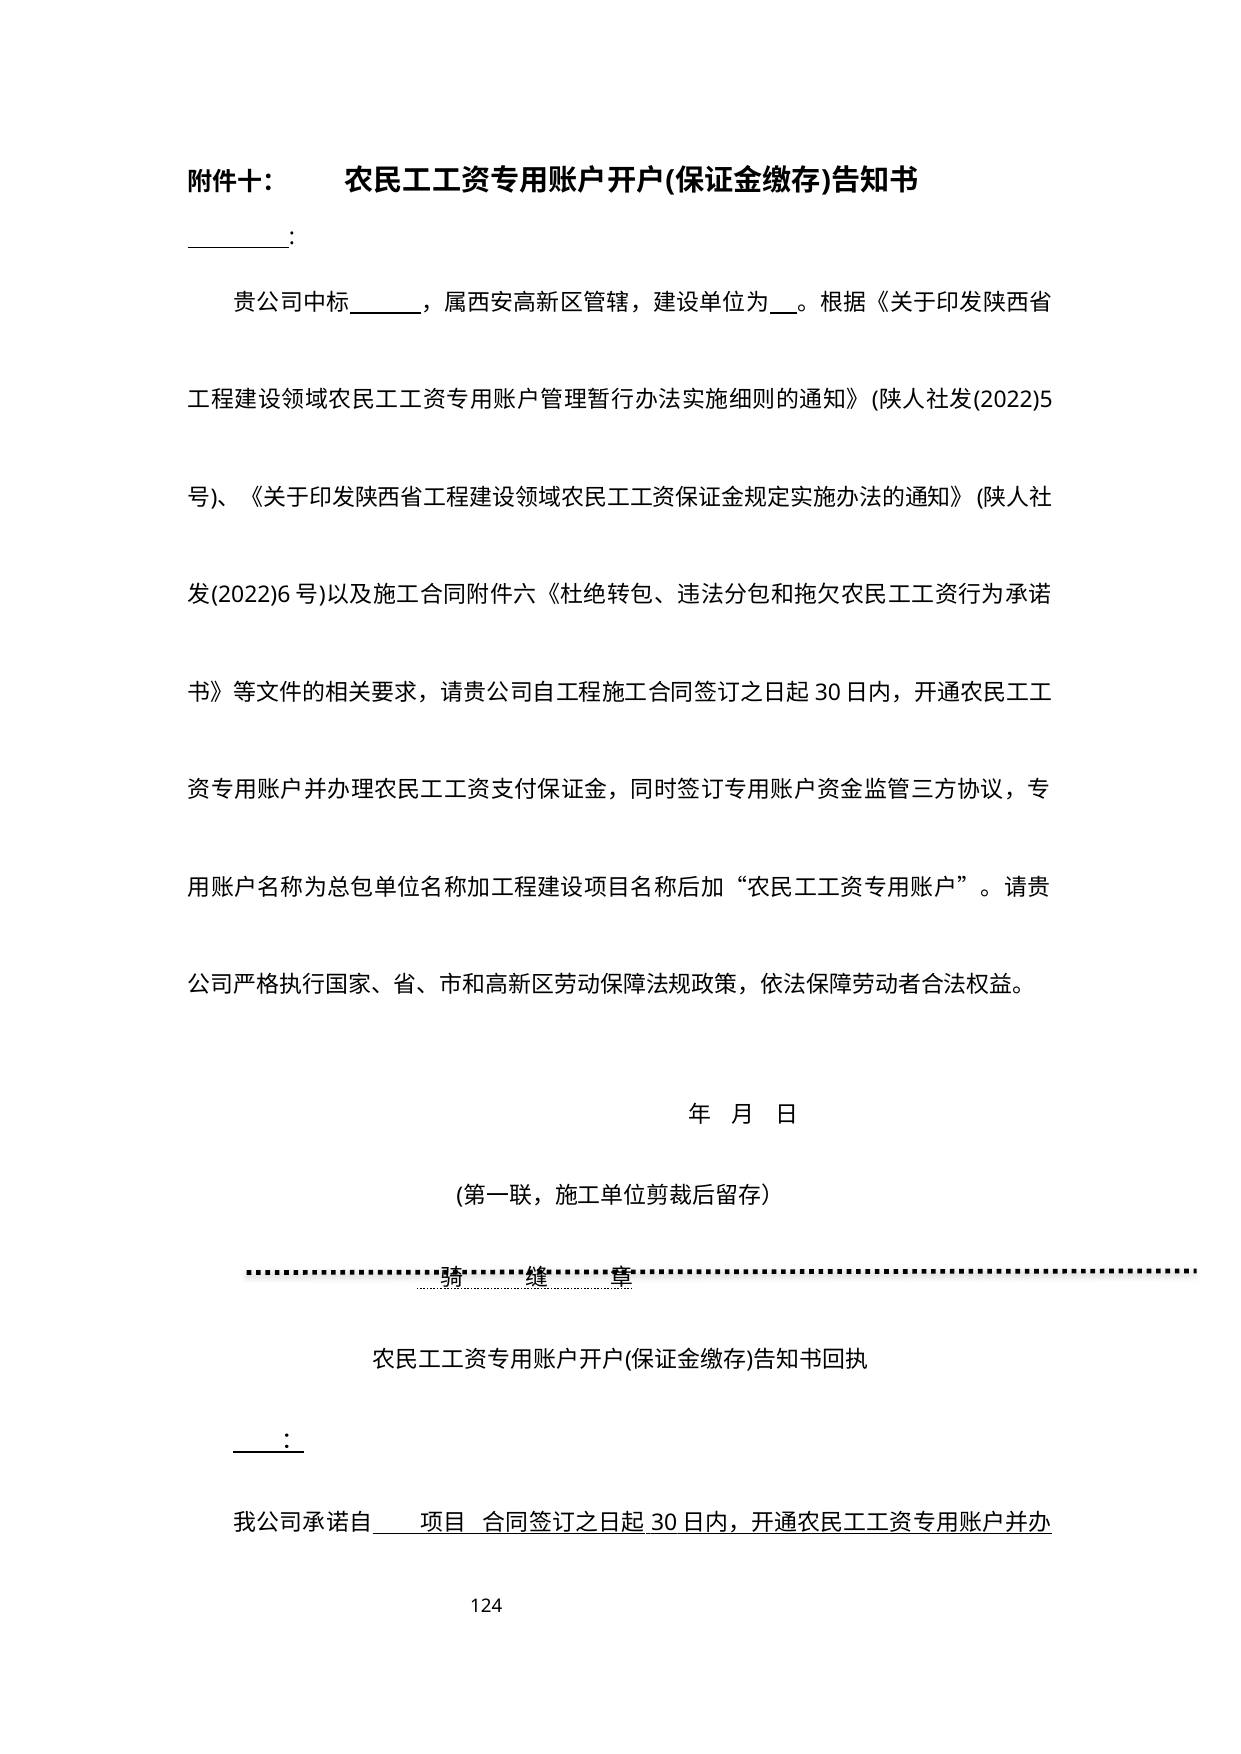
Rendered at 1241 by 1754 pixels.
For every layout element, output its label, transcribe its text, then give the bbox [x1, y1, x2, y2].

table_cell [542, 1273, 614, 1278]
table_cell [246, 1273, 442, 1278]
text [187, 1488, 1053, 1553]
text 骑 缝 章 [187, 1243, 1053, 1308]
text ： [187, 1407, 1053, 1472]
text 农民工工资专用账户开户(保证金缴存)告知书回执 [187, 1325, 1053, 1390]
text 贵公司中标 ，属西安高新区管辖，建设单位为 。根据《关于印发陕西省工程建设领域农民工工资专用账户管理暂行办法实施细则的通知》(陕人社发(2022)5号)、《关于印发陕西省工程建设领域农民工工资保证金规定实施办法的通知》(陕人社发(2022)6号)以及施工合同附件六《杜绝转包、违法分包和拖欠农民工工资行为承诺书》等文件的相关要求，请贵公司自工程施工合同签订之日起30日内，开通农民工工资专用账户并办理农民工工资支付保证金，同时签订专用账户资金监管三方协议，专用账户名称为总包单位名称加工程建设项目名称后加“农民工工资专用账户”。请贵公司严格执行国家、省、市和高新区劳动保障法规政策，依法保障劳动者合法权益。 [187, 268, 1053, 1015]
text 年 月 日 [187, 1080, 1053, 1145]
text 附件十： 农民工工资专用账户开户(保证金缴存)告知书 [187, 156, 1053, 198]
table_cell [458, 1273, 529, 1278]
table_cell [627, 1272, 1053, 1278]
text (第一联，施工单位剪裁后留存） [187, 1162, 1053, 1227]
text : [187, 219, 1053, 252]
